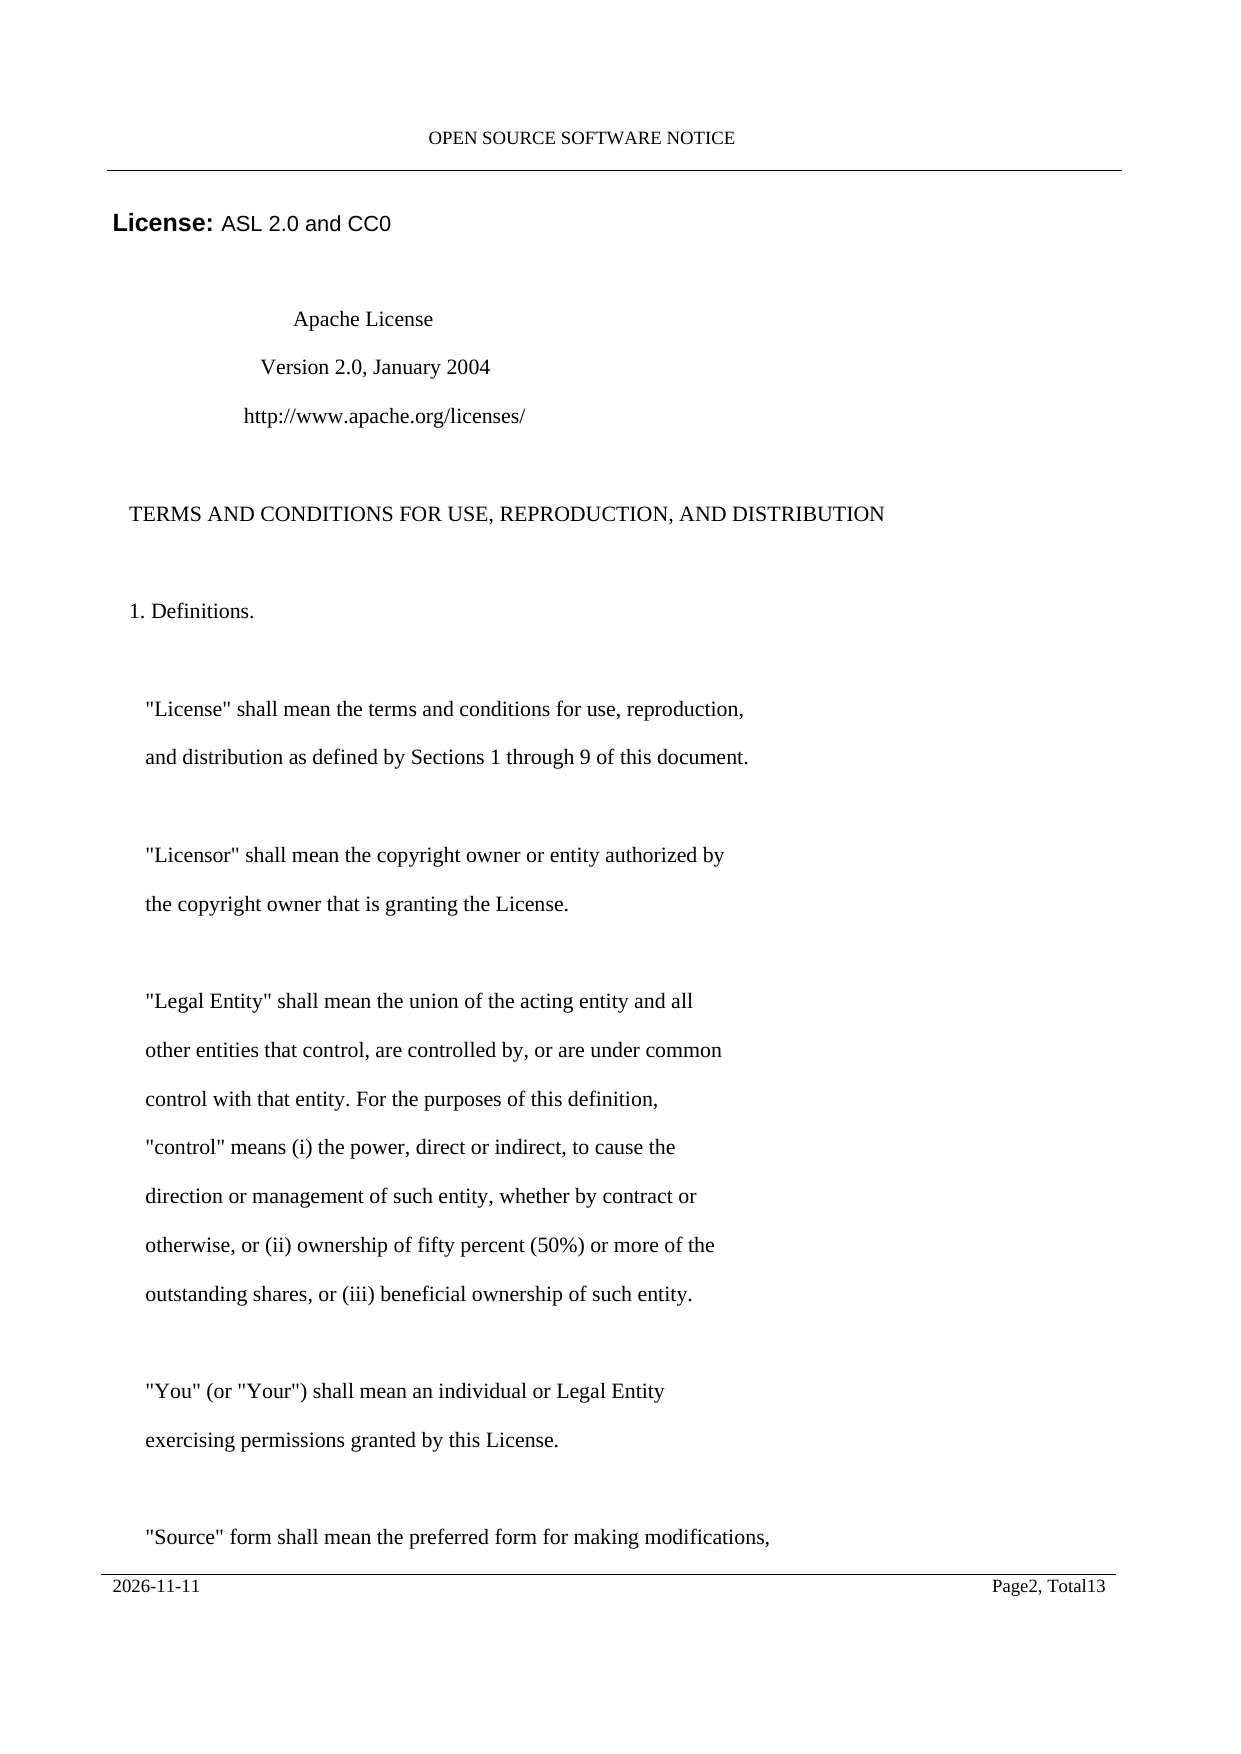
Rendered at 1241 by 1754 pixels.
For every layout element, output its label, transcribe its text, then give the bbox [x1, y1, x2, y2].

text License: ASL 2.0 and CC0 [112, 206, 1128, 239]
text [112, 253, 1128, 1553]
